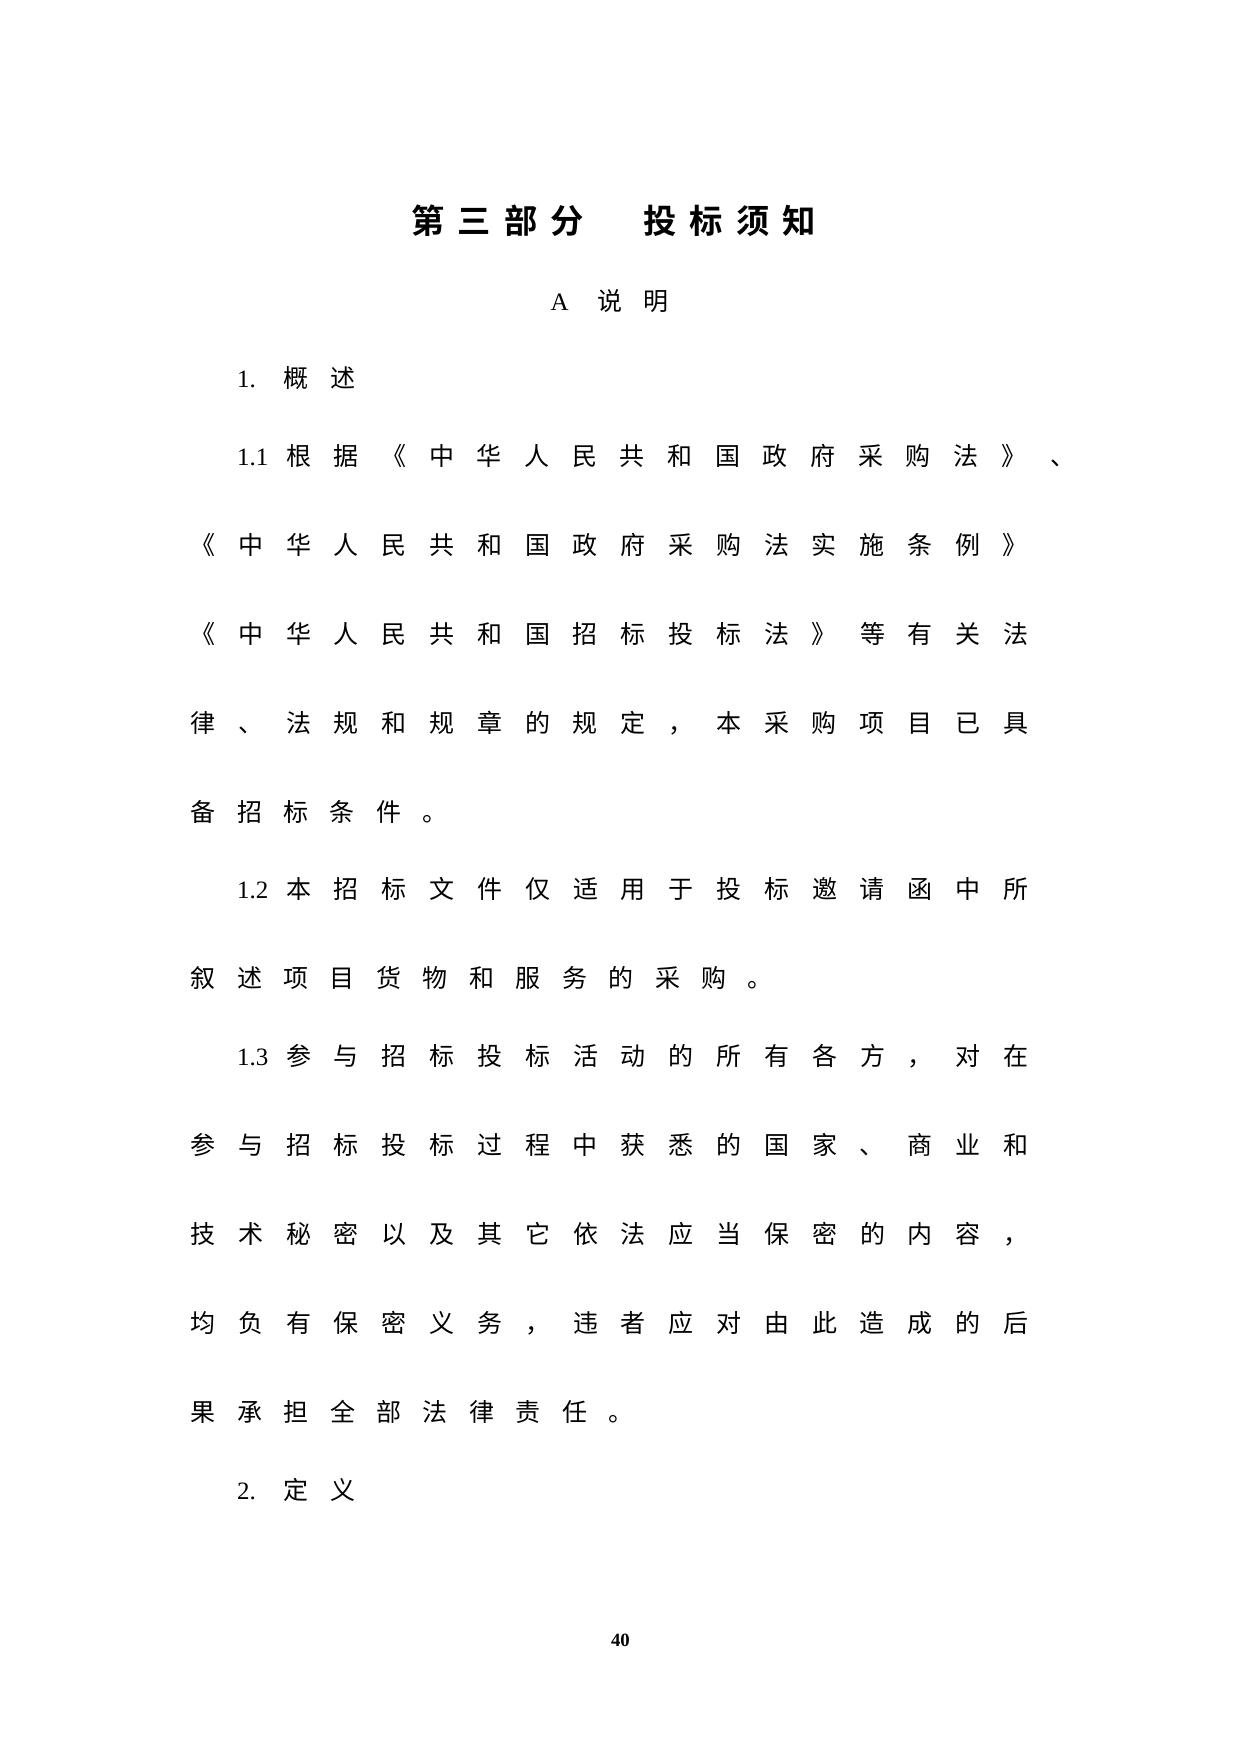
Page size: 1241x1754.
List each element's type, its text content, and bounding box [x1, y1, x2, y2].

text 1.1 根据《中华人民共和国政府采购法》、《中华人民共和国政府采购法实施条例》《中华人民共和国招标投标法》等有关法律、法规和规章的规定，本采购项目已具备招标条件。 [190, 424, 1050, 840]
text 1.2 本招标文件仅适用于投标邀请函中所叙述项目货物和服务的采购。 [190, 858, 1050, 1007]
text 1.3 参与招标投标活动的所有各方，对在参与招标投标过程中获悉的国家、商业和技术秘密以及其它依法应当保密的内容，均负有保密义务，违者应对由此造成的后果承担全部法律责任。 [190, 1025, 1050, 1441]
text 1. 概述 [190, 347, 1050, 406]
text 2. 定义 [190, 1459, 1050, 1518]
subtitle 第三部分 投标须知 [190, 189, 1050, 249]
text A 说明 [190, 269, 1050, 329]
